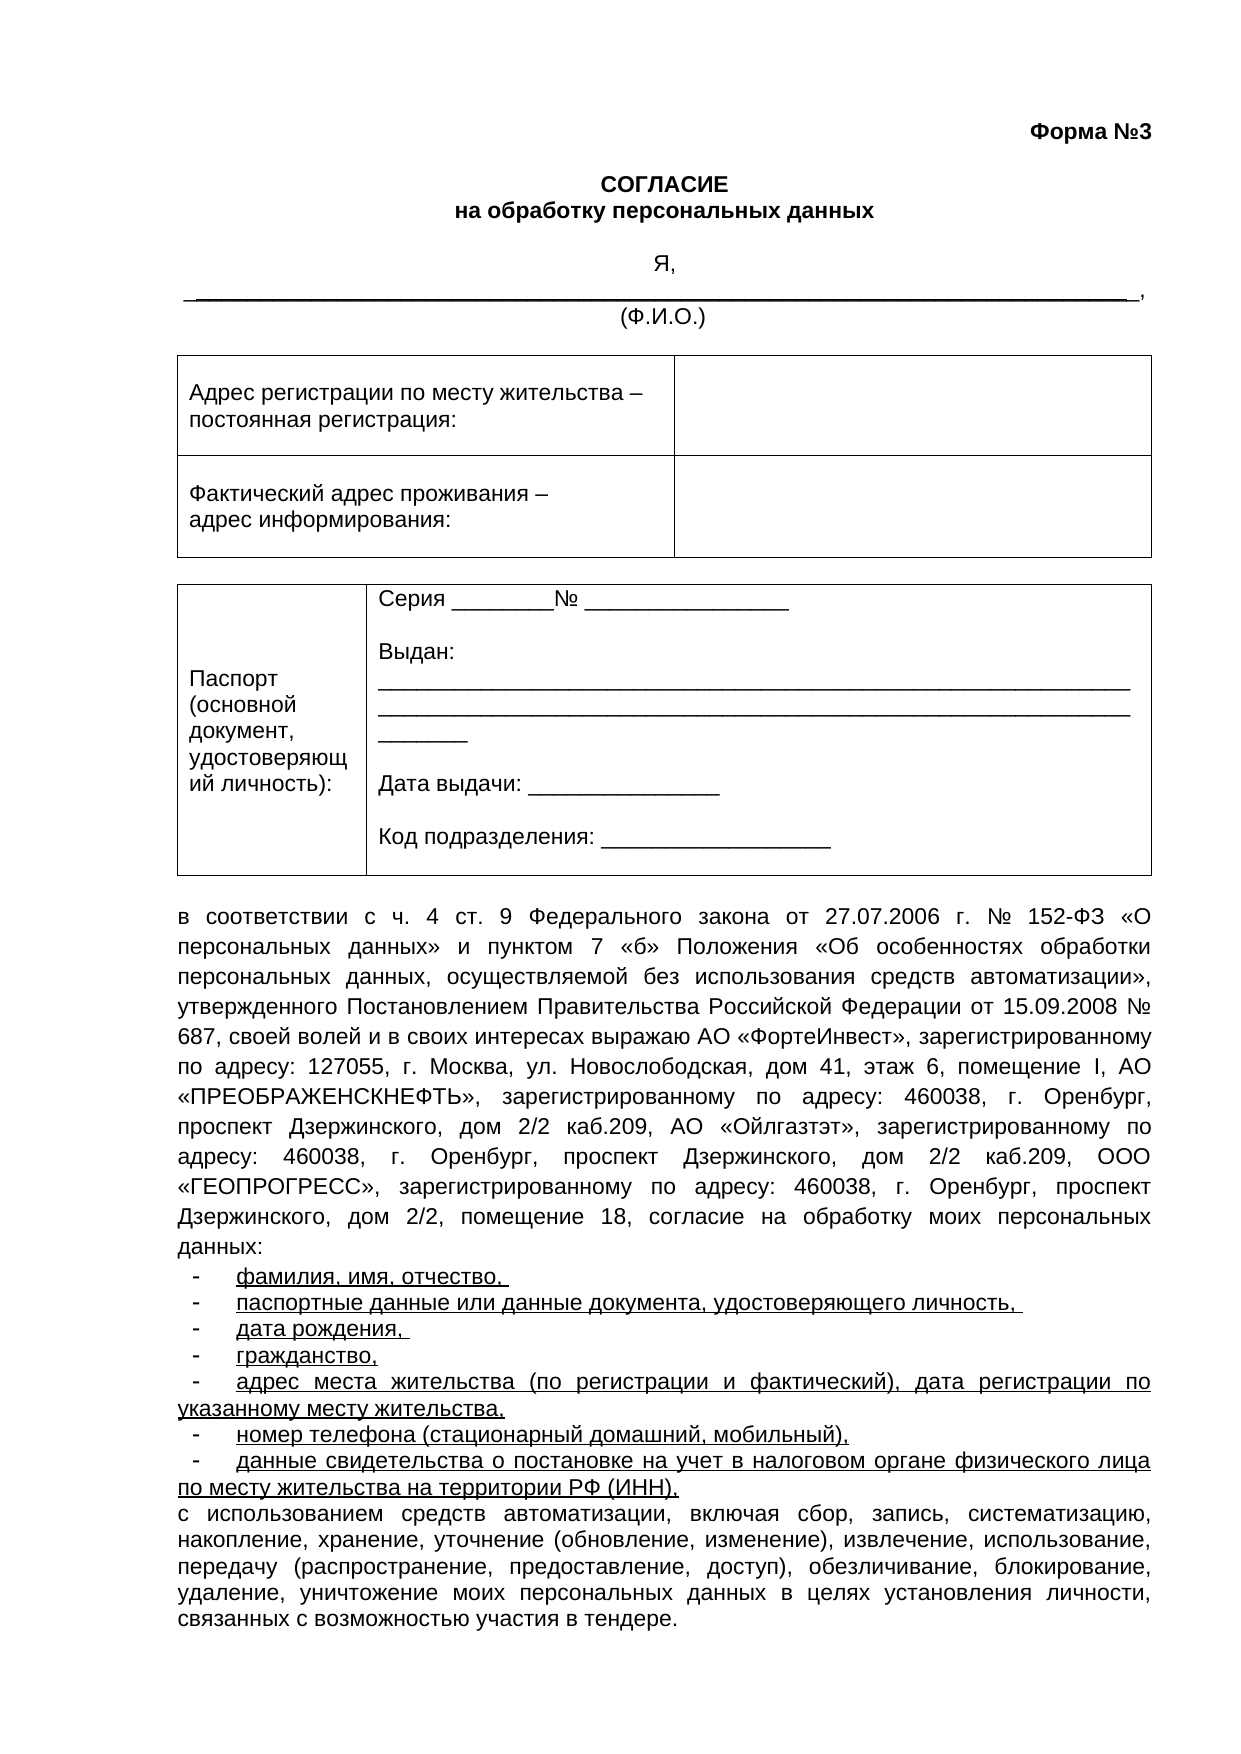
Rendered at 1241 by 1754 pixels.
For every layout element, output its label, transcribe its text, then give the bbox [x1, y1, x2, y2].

table_header Серия ________№ ________________ Выдан: ___________________________________________________________ __________________________________________________________________ Дата выдачи: _______________ Код подразделения: __________________ [367, 585, 1151, 875]
subtitle на обработку персональных данных [177, 197, 1152, 223]
table_cell Фактический адрес проживания – адрес информирования: [178, 456, 674, 557]
table_header [675, 356, 1151, 455]
list номер телефона (стационарный домашний, мобильный), [177, 1421, 1152, 1447]
list гражданство, [177, 1342, 1152, 1368]
text с использованием средств автоматизации, включая сбор, запись, систематизацию, накопление, хранение, уточнение (обновление, изменение), извлечение, использование, передачу (распространение, предоставление, доступ), обезличивание, блокирование, удаление, уничтожение моих персональных данных в целях установления личности, связанных с возможностью участия в тендере. [177, 1500, 1152, 1632]
table_header Паспорт (основной документ, удостоверяющий личность): [178, 585, 366, 875]
list фамилия, имя, отчество, [177, 1263, 1152, 1289]
list паспортные данные или данные документа, удостоверяющего личность, [177, 1289, 1152, 1315]
list адрес места жительства (по регистрации и фактический), дата регистрации по указанному месту жительства, [177, 1368, 1152, 1421]
text (Ф.И.О.) [177, 303, 1152, 329]
table_cell [675, 456, 1151, 557]
text в соответствии с ч. 4 ст. 9 Федерального закона от 27.07.2006 г. № 152-ФЗ «О персональных данных» и пунктом 7 «б» Положения «Об особенностях обработки персональных данных, осуществляемой без использования средств автоматизации», утвержденного Постановлением Правительства Российской Федерации от 15.09.2008 № 687, своей волей и в своих интересах выражаю АО «ФортеИнвест», зарегистрированному по адресу: 127055, г. Москва, ул. Новослободская, дом 41, этаж 6, помещение I, АО «ПРЕОБРАЖЕНСКНЕФТЬ», зарегистрированному по адресу: 460038, г. Оренбург, проспект Дзержинского, дом 2/2 каб.209, АО «Ойлгазтэт», зарегистрированному по адресу: 460038, г. Оренбург, проспект Дзержинского, дом 2/2 каб.209, ООО «ГЕОПРОГРЕСС», зарегистрированному по адресу: 460038, г. Оренбург, проспект Дзержинского, дом 2/2, помещение 18, согласие на обработку моих персональных данных: [177, 903, 1152, 1263]
subtitle СОГЛАСИЕ [177, 171, 1152, 197]
list данные свидетельства о постановке на учет в налоговом органе физического лица по месту жительства на территории РФ (ИНН), [177, 1447, 1152, 1500]
table_header Адрес регистрации по месту жительства – постоянная регистрация: [178, 356, 674, 455]
text Форма №3 [177, 118, 1152, 144]
list дата рождения, [177, 1315, 1152, 1342]
text Я, ___________________________________________________________________________, [177, 250, 1152, 303]
